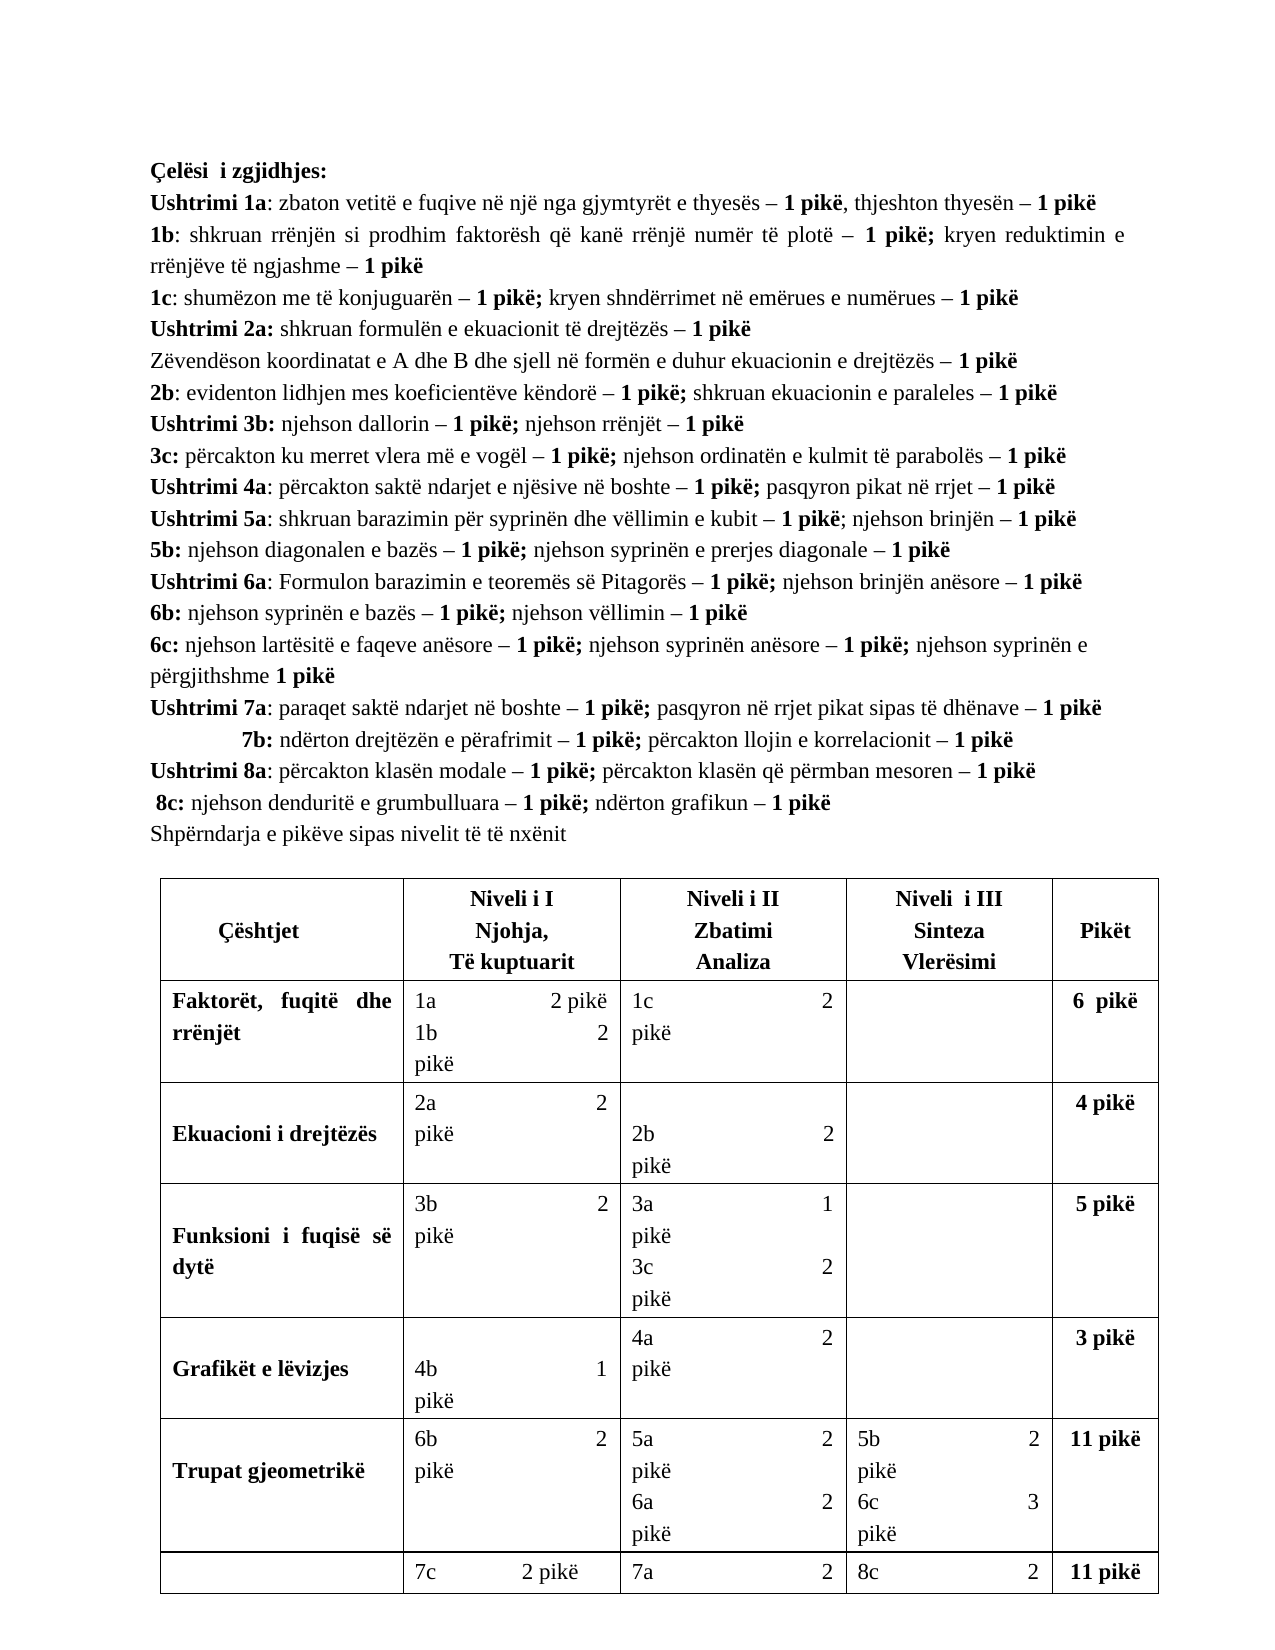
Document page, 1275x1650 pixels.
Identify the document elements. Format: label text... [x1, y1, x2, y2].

table_cell 8c 2 pikë [847, 1553, 1052, 1593]
table_header Pikët [1053, 879, 1158, 980]
text Ushtrimi 3b: njehson dallorin – 1 pikë; njehson rrënjët – 1 pikë [150, 410, 1125, 436]
table_cell 5a 2 pikë 6a 2 pikë [621, 1419, 846, 1551]
table_cell 5b 2 pikë 6c 3 pikë [847, 1419, 1052, 1551]
table_cell [847, 981, 1052, 1082]
text 5b: njehson diagonalen e bazës – 1 pikë; njehson syprinën e prerjes diagonale – 1 pikë [150, 536, 1125, 563]
table_cell 1c 2 pikë [621, 981, 846, 1082]
table_header Çështjet [161, 879, 403, 980]
table_cell 11 pikë [1053, 1553, 1158, 1593]
text Çelësi i zgjidhjes: [150, 158, 1125, 184]
table_cell 11 pikë [1053, 1419, 1158, 1551]
text Shpërndarja e pikëve sipas nivelit të të nxënit [150, 820, 1125, 847]
table_cell 6b 2 pikë [404, 1419, 620, 1551]
text Ushtrimi 7a: paraqet saktë ndarjet në boshte – 1 pikë; pasqyron në rrjet pikat sipas të dhënave – 1 pikë [150, 694, 1125, 721]
table_header Niveli i I Njohja, Të kuptuarit [404, 879, 620, 980]
text 1b: shkruan rrënjën si prodhim faktorësh që kanë rrënjë numër të plotë – 1 pikë; kryen reduktimin e rrënjëve të ngjashme – 1 pikë [150, 221, 1125, 279]
table_cell 1a 2 pikë 1b 2 pikë [404, 981, 620, 1082]
text 7b: ndërton drejtëzën e përafrimit – 1 pikë; përcakton llojin e korrelacionit – 1 pikë [150, 726, 1125, 752]
text Ushtrimi 6a: Formulon barazimin e teoremës së Pitagorës – 1 pikë; njehson brinjën anësore – 1 pikë [150, 568, 1125, 594]
table_cell 2a 2 pikë [404, 1083, 620, 1183]
text përgjithshme 1 pikë [150, 663, 1125, 689]
table_cell 4a 2 pikë [621, 1318, 846, 1418]
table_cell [161, 1553, 403, 1593]
text 8c: njehson denduritë e grumbulluara – 1 pikë; ndërton grafikun – 1 pikë [150, 789, 1125, 815]
text Ushtrimi 5a: shkruan barazimin për syprinën dhe vëllimin e kubit – 1 pikë; njehson brinjën – 1 pikë [150, 505, 1125, 531]
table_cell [404, 1553, 620, 1593]
text 3c: përcakton ku merret vlera më e vogël – 1 pikë; njehson ordinatën e kulmit të parabolës – 1 pikë [150, 442, 1125, 468]
table_cell [847, 1184, 1052, 1317]
table_cell Trupat gjeometrikë [161, 1419, 403, 1551]
text Zëvendëson koordinatat e A dhe B dhe sjell në formën e duhur ekuacionin e drejtëzës – 1 pikë [150, 347, 1125, 373]
table_cell 3b 2 pikë [404, 1184, 620, 1317]
table_cell 3 pikë [1053, 1318, 1158, 1418]
table_cell 3a 1 pikë 3c 2 pikë [621, 1184, 846, 1317]
text Ushtrimi 1a: zbaton vetitë e fuqive në një nga gjymtyrët e thyesës – 1 pikë, thjeshton thyesën – 1 pikë [150, 189, 1125, 216]
table_cell Funksioni i fuqisë së dytë [161, 1184, 403, 1317]
table_cell [847, 1083, 1052, 1183]
text Ushtrimi 4a: përcakton saktë ndarjet e njësive në boshte – 1 pikë; pasqyron pikat në rrjet – 1 pikë [150, 473, 1125, 499]
table_cell 2b 2 pikë [621, 1083, 846, 1183]
table_cell 6 pikë [1053, 981, 1158, 1082]
table_cell Faktorët, fuqitë dhe rrënjët [161, 981, 403, 1082]
table_cell 4 pikë [1053, 1083, 1158, 1183]
table_cell 5 pikë [1053, 1184, 1158, 1317]
text 2b: evidenton lidhjen mes koeficientëve këndorë – 1 pikë; shkruan ekuacionin e paraleles – 1 pikë [150, 378, 1125, 405]
table_cell Grafikët e lëvizjes [161, 1318, 403, 1418]
table_cell 7a 2 pikë 7b 2 pikë [621, 1553, 846, 1593]
text 6b: njehson syprinën e bazës – 1 pikë; njehson vëllimin – 1 pikë [150, 599, 1125, 626]
text 1c: shumëzon me të konjuguarën – 1 pikë; kryen shndërrimet në emërues e numërues – 1 pikë [150, 284, 1125, 310]
table_cell [847, 1318, 1052, 1418]
text Ushtrimi 2a: shkruan formulën e ekuacionit të drejtëzës – 1 pikë [150, 315, 1125, 342]
table_header Niveli i II Zbatimi Analiza [621, 879, 846, 980]
table_cell Ekuacioni i drejtëzës [161, 1083, 403, 1183]
table_cell 4b 1 pikë [404, 1318, 620, 1418]
table_header Niveli i III Sinteza Vlerësimi [847, 879, 1052, 980]
text Ushtrimi 8a: përcakton klasën modale – 1 pikë; përcakton klasën që përmban mesoren – 1 pikë [150, 757, 1125, 784]
text 6c: njehson lartësitë e faqeve anësore – 1 pikë; njehson syprinën anësore – 1 pikë; njehson syprinën e [150, 631, 1125, 657]
